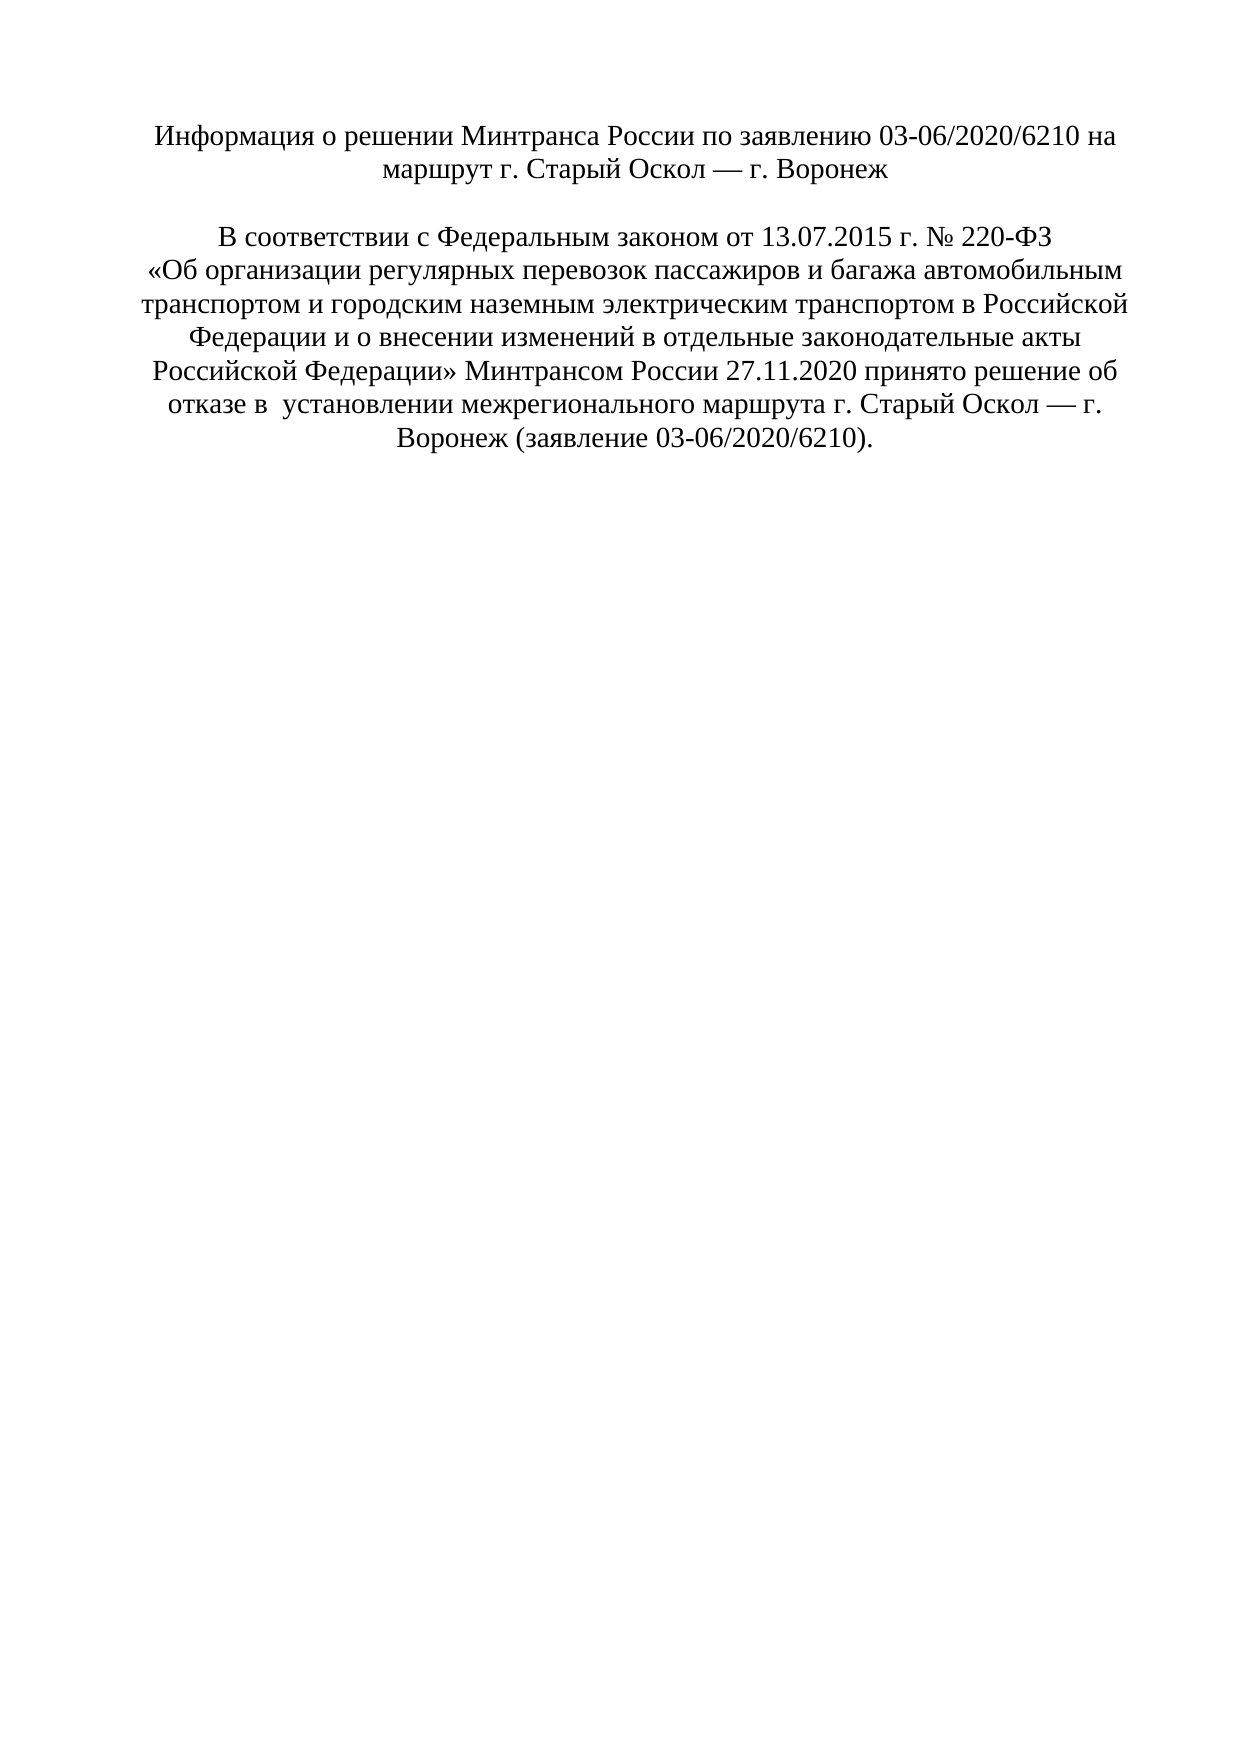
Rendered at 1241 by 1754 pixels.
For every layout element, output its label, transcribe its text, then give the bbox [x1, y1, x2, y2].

text В соответствии с Федеральным законом от 13.07.2015 г. № 220-ФЗ «Об организации регулярных перевозок пассажиров и багажа автомобильным транспортом и городским наземным электрическим транспортом в Российской Федерации и о внесении изменений в отдельные законодательные акты Российской Федерации» Минтрансом России 27.11.2020 принято решение об отказе в установлении межрегионального маршрута г. Старый Оскол — г. Воронеж (заявление 03-06/2020/6210). [118, 219, 1152, 453]
text Информация о решении Минтранса России по заявлению 03-06/2020/6210 на маршрут г. Старый Оскол — г. Воронеж [118, 118, 1152, 185]
